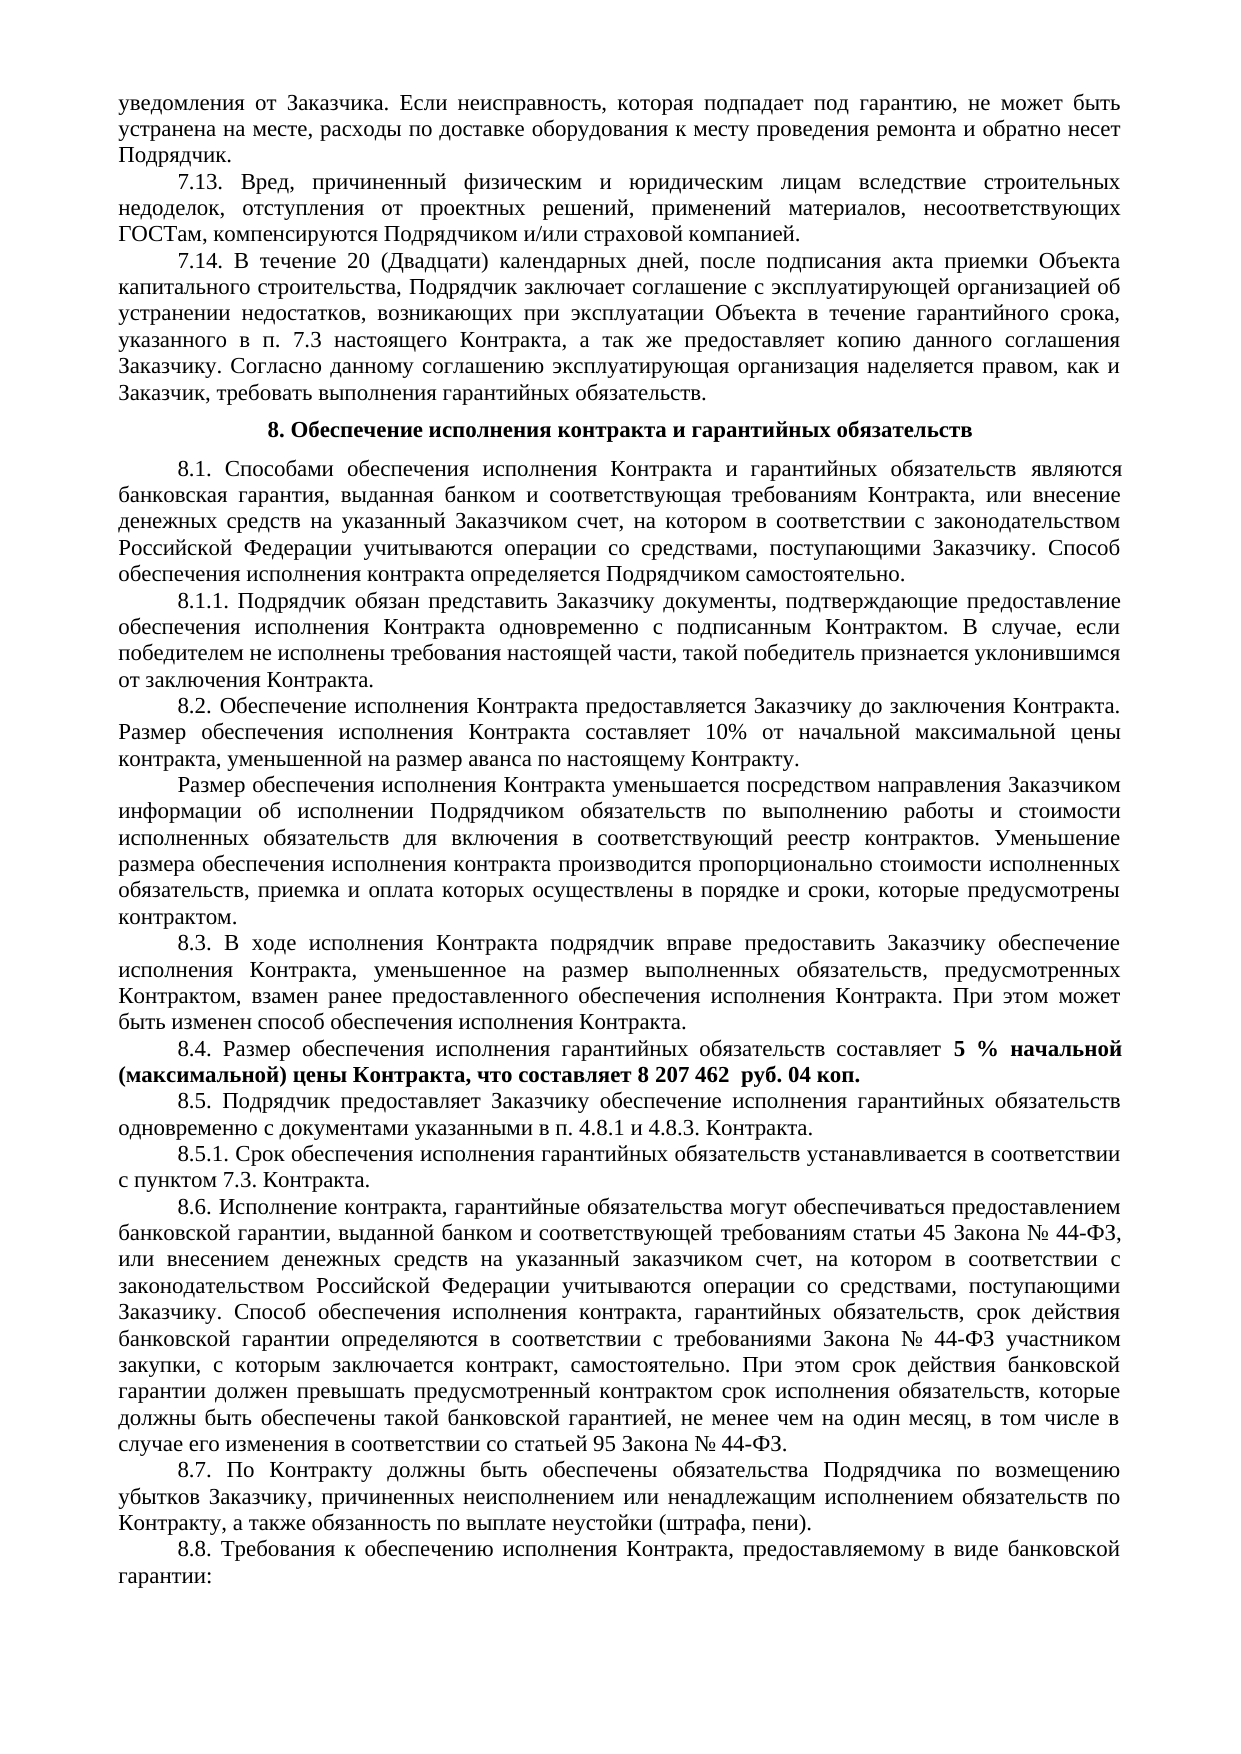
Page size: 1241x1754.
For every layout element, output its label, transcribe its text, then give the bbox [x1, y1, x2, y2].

text 8.4. Размер обеспечения исполнения гарантийных обязательств составляет 5 % начальной (максимальной) цены Контракта, что составляет 8 207 462 руб. 04 коп. [118, 1035, 1122, 1087]
text 8.1.1. Подрядчик обязан представить Заказчику документы, подтверждающие предоставление обеспечения исполнения Контракта одновременно с подписанным Контрактом. В случае, если победителем не исполнены требования настоящей части, такой победитель признается уклонившимся от заключения Контракта. [118, 587, 1122, 692]
text 8.1. Способами обеспечения исполнения Контракта и гарантийных обязательств являются банковская гарантия, выданная банком и соответствующая требованиям Контракта, или внесение денежных средств на указанный Заказчиком счет, на котором в соответствии с законодательством Российской Федерации учитываются операции со средствами, поступающими Заказчику. Способ обеспечения исполнения контракта определяется Подрядчиком самостоятельно. [118, 455, 1122, 587]
text 7.14. В течение 20 (Двадцати) календарных дней, после подписания акта приемки Объекта капитального строительства, Подрядчик заключает соглашение с эксплуатирующей организацией об устранении недостатков, возникающих при эксплуатации Объекта в течение гарантийного срока, указанного в п. 7.3 настоящего Контракта, а так же предоставляет копию данного соглашения Заказчику. Согласно данному соглашению эксплуатирующая организация наделяется правом, как и Заказчик, требовать выполнения гарантийных обязательств. [118, 247, 1122, 405]
text 7.13. Вред, причиненный физическим и юридическим лицам вследствие строительных недоделок, отступления от проектных решений, применений материалов, несоответствующих ГОСТам, компенсируются Подрядчиком и/или страховой компанией. [118, 168, 1122, 247]
text 8.5.1. Срок обеспечения исполнения гарантийных обязательств устанавливается в соответствии с пунктом 7.3. Контракта. [118, 1140, 1122, 1193]
text 8.8. Требования к обеспечению исполнения Контракта, предоставляемому в виде банковской гарантии: [118, 1535, 1122, 1588]
text 8. Обеспечение исполнения контракта и гарантийных обязательств [118, 417, 1122, 442]
text 8.6. Исполнение контракта, гарантийные обязательства могут обеспечиваться предоставлением банковской гарантии, выданной банком и соответствующей требованиям статьи 45 Закона № 44-ФЗ, или внесением денежных средств на указанный заказчиком счет, на котором в соответствии с законодательством Российской Федерации учитываются операции со средствами, поступающими Заказчику. Способ обеспечения исполнения контракта, гарантийных обязательств, срок действия банковской гарантии определяются в соответствии с требованиями Закона № 44-ФЗ участником закупки, с которым заключается контракт, самостоятельно. При этом срок действия банковской гарантии должен превышать предусмотренный контрактом срок исполнения обязательств, которые должны быть обеспечены такой банковской гарантией, не менее чем на один месяц, в том числе в случае его изменения в соответствии со статьей 95 Закона № 44-ФЗ. [118, 1193, 1122, 1456]
text 8.7. По Контракту должны быть обеспечены обязательства Подрядчика по возмещению убытков Заказчику, причиненных неисполнением или ненадлежащим исполнением обязательств по Контракту, а также обязанность по выплате неустойки (штрафа, пени). [118, 1456, 1122, 1535]
text 8.5. Подрядчик предоставляет Заказчику обеспечение исполнения гарантийных обязательств одновременно с документами указанными в п. 4.8.1 и 4.8.3. Контракта. [118, 1087, 1122, 1140]
text 8.2. Обеспечение исполнения Контракта предоставляется Заказчику до заключения Контракта. Размер обеспечения исполнения Контракта составляет 10% от начальной максимальной цены контракта, уменьшенной на размер аванса по настоящему Контракту. [118, 692, 1122, 771]
text Размер обеспечения исполнения Контракта уменьшается посредством направления Заказчиком информации об исполнении Подрядчиком обязательств по выполнению работы и стоимости исполненных обязательств для включения в соответствующий реестр контрактов. Уменьшение размера обеспечения исполнения контракта производится пропорционально стоимости исполненных обязательств, приемка и оплата которых осуществлены в порядке и сроки, которые предусмотрены контрактом. [118, 771, 1122, 929]
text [118, 89, 1122, 168]
text 8.3. В ходе исполнения Контракта подрядчик вправе предоставить Заказчику обеспечение исполнения Контракта, уменьшенное на размер выполненных обязательств, предусмотренных Контрактом, взамен ранее предоставленного обеспечения исполнения Контракта. При этом может быть изменен способ обеспечения исполнения Контракта. [118, 929, 1122, 1035]
